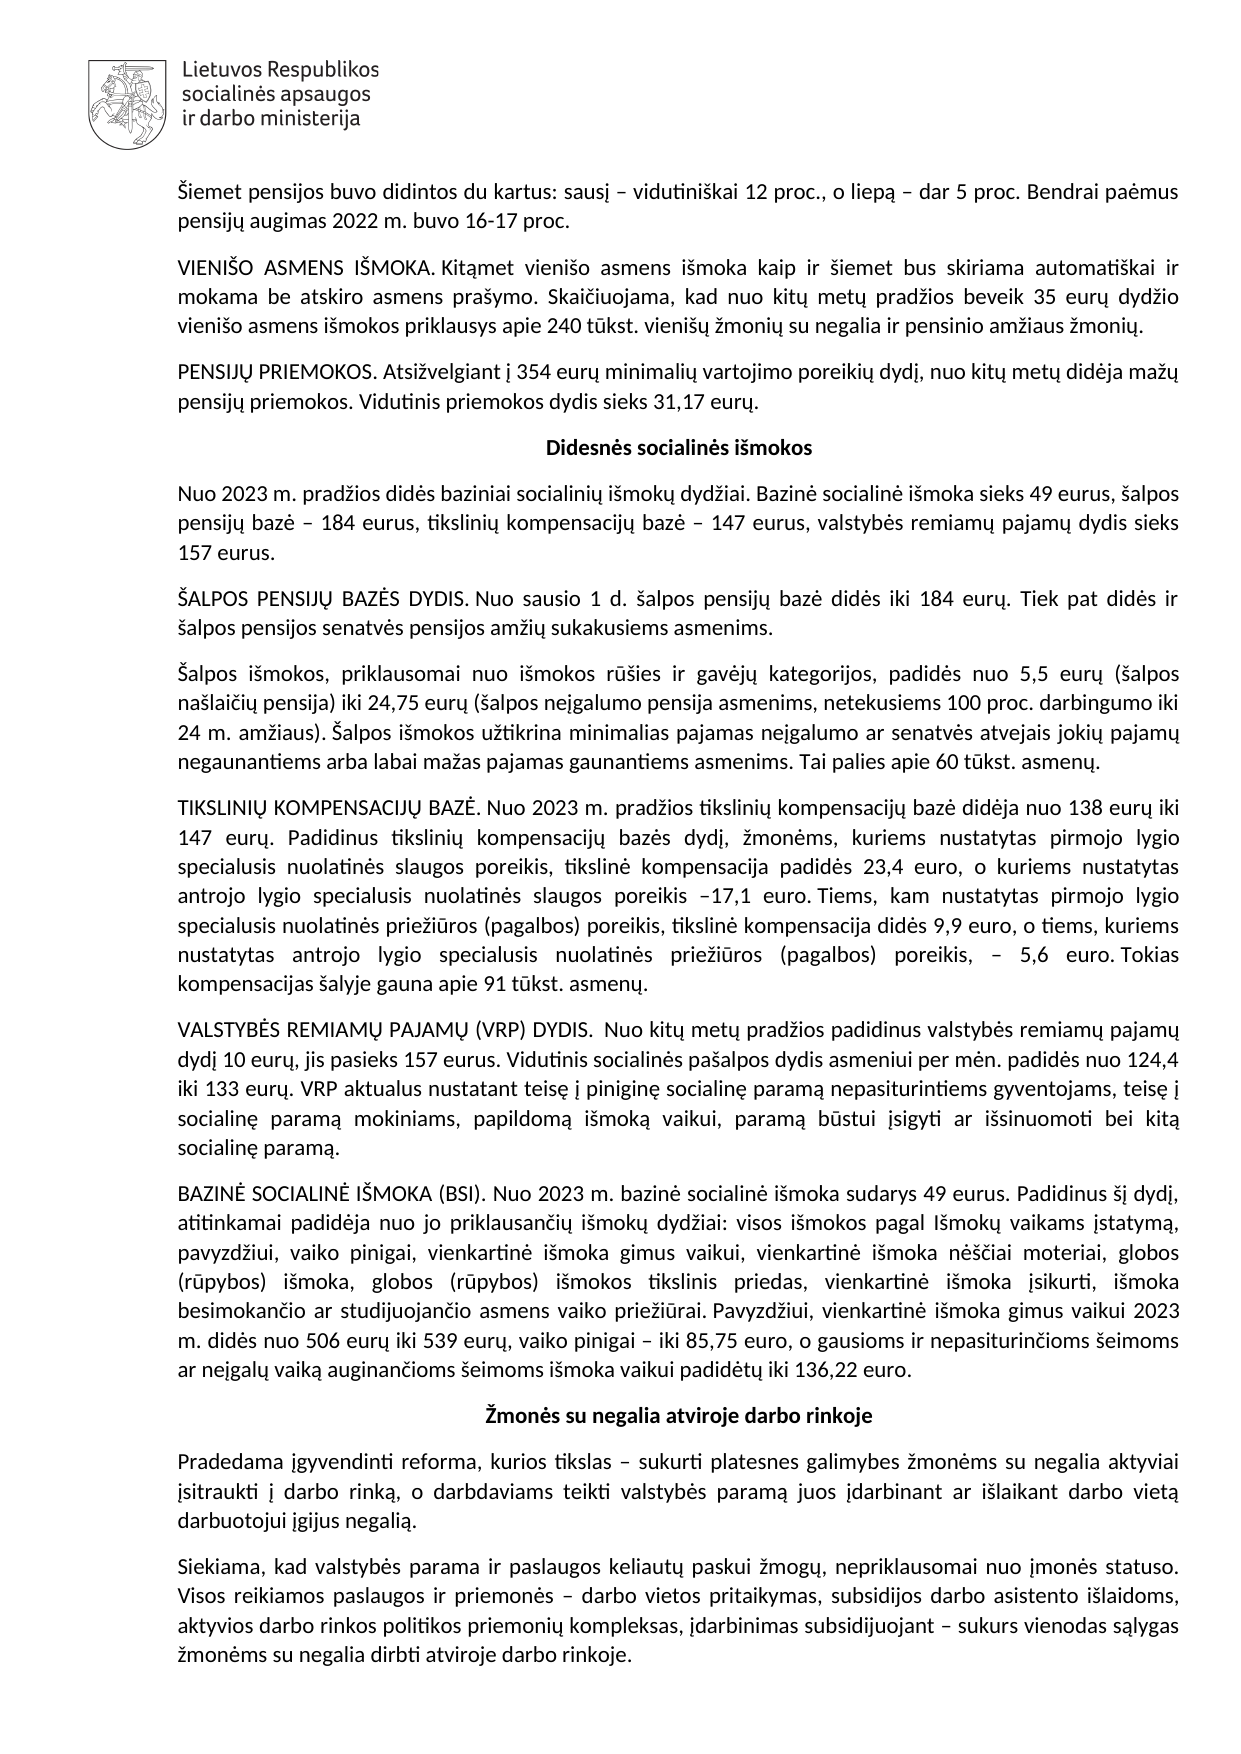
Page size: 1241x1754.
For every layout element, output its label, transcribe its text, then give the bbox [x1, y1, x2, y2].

text Šiemet pensijos buvo didintos du kartus: sausį – vidutiniškai 12 proc., o liepą – dar 5 proc. Bendrai paėmus pensijų augimas 2022 m. buvo 16-17 proc. [177, 177, 1181, 234]
text BAZINĖ SOCIALINĖ IŠMOKA (BSI). Nuo 2023 m. bazinė socialinė išmoka sudarys 49 eurus. Padidinus šį dydį, atitinkamai padidėja nuo jo priklausančių išmokų dydžiai: visos išmokos pagal Išmokų vaikams įstatymą, pavyzdžiui, vaiko pinigai, vienkartinė išmoka gimus vaikui, vienkartinė išmoka nėščiai moteriai, globos (rūpybos) išmoka, globos (rūpybos) išmokos tikslinis priedas, vienkartinė išmoka įsikurti, išmoka besimokančio ar studijuojančio asmens vaiko priežiūrai. Pavyzdžiui, vienkartinė išmoka gimus vaikui 2023 m. didės nuo 506 eurų iki 539 eurų, vaiko pinigai – iki 85,75 euro, o gausioms ir nepasiturinčioms šeimoms ar neįgalų vaiką auginančioms šeimoms išmoka vaikui padidėtų iki 136,22 euro. [177, 1179, 1181, 1383]
picture [88, 60, 379, 150]
text Siekiama, kad valstybės parama ir paslaugos keliautų paskui žmogų, nepriklausomai nuo įmonės statuso. Visos reikiamos paslaugos ir priemonės – darbo vietos pritaikymas, subsidijos darbo asistento išlaidoms, aktyvios darbo rinkos politikos priemonių kompleksas, įdarbinimas subsidijuojant – sukurs vienodas sąlygas žmonėms su negalia dirbti atviroje darbo rinkoje. [177, 1552, 1181, 1668]
text Nuo 2023 m. pradžios didės baziniai socialinių išmokų dydžiai. Bazinė socialinė išmoka sieks 49 eurus, šalpos pensijų bazė – 184 eurus, tikslinių kompensacijų bazė – 147 eurus, valstybės remiamų pajamų dydis sieks 157 eurus. [177, 479, 1181, 566]
text Šalpos išmokos, priklausomai nuo išmokos rūšies ir gavėjų kategorijos, padidės nuo 5,5 eurų (šalpos našlaičių pensija) iki 24,75 eurų (šalpos neįgalumo pensija asmenims, netekusiems 100 proc. darbingumo iki 24 m. amžiaus). Šalpos išmokos užtikrina minimalias pajamas neįgalumo ar senatvės atvejais jokių pajamų negaunantiems arba labai mažas pajamas gaunantiems asmenims. Tai palies apie 60 tūkst. asmenų. [177, 659, 1181, 775]
text VALSTYBĖS REMIAMŲ PAJAMŲ (VRP) DYDIS. Nuo kitų metų pradžios padidinus valstybės remiamų pajamų dydį 10 eurų, jis pasieks 157 eurus. Vidutinis socialinės pašalpos dydis asmeniui per mėn. padidės nuo 124,4 iki 133 eurų. VRP aktualus nustatant teisę į piniginę socialinę paramą nepasiturintiems gyventojams, teisę į socialinę paramą mokiniams, papildomą išmoką vaikui, paramą būstui įsigyti ar išsinuomoti bei kitą socialinę paramą. [177, 1016, 1181, 1161]
text PENSIJŲ PRIEMOKOS. Atsižvelgiant į 354 eurų minimalių vartojimo poreikių dydį, nuo kitų metų didėja mažų pensijų priemokos. Vidutinis priemokos dydis sieks 31,17 eurų. [177, 357, 1181, 415]
text TIKSLINIŲ KOMPENSACIJŲ BAZĖ. Nuo 2023 m. pradžios tikslinių kompensacijų bazė didėja nuo 138 eurų iki 147 eurų. Padidinus tikslinių kompensacijų bazės dydį, žmonėms, kuriems nustatytas pirmojo lygio specialusis nuolatinės slaugos poreikis, tikslinė kompensacija padidės 23,4 euro, o kuriems nustatytas antrojo lygio specialusis nuolatinės slaugos poreikis –17,1 euro. Tiems, kam nustatytas pirmojo lygio specialusis nuolatinės priežiūros (pagalbos) poreikis, tikslinė kompensacija didės 9,9 euro, o tiems, kuriems nustatytas antrojo lygio specialusis nuolatinės priežiūros (pagalbos) poreikis, – 5,6 euro. Tokias kompensacijas šalyje gauna apie 91 tūkst. asmenų. [177, 793, 1181, 997]
text ŠALPOS PENSIJŲ BAZĖS DYDIS. Nuo sausio 1 d. šalpos pensijų bazė didės iki 184 eurų. Tiek pat didės ir šalpos pensijos senatvės pensijos amžių sukakusiems asmenims. [177, 584, 1181, 641]
text VIENIŠO ASMENS IŠMOKA. Kitąmet vienišo asmens išmoka kaip ir šiemet bus skiriama automatiškai ir mokama be atskiro asmens prašymo. Skaičiuojama, kad nuo kitų metų pradžios beveik 35 eurų dydžio vienišo asmens išmokos priklausys apie 240 tūkst. vienišų žmonių su negalia ir pensinio amžiaus žmonių. [177, 253, 1181, 339]
text Žmonės su negalia atviroje darbo rinkoje [177, 1401, 1181, 1429]
text Pradedama įgyvendinti reforma, kurios tikslas – sukurti platesnes galimybes žmonėms su negalia aktyviai įsitraukti į darbo rinką, o darbdaviams teikti valstybės paramą juos įdarbinant ar išlaikant darbo vietą darbuotojui įgijus negalią. [177, 1447, 1181, 1534]
text Didesnės socialinės išmokos [177, 433, 1181, 461]
